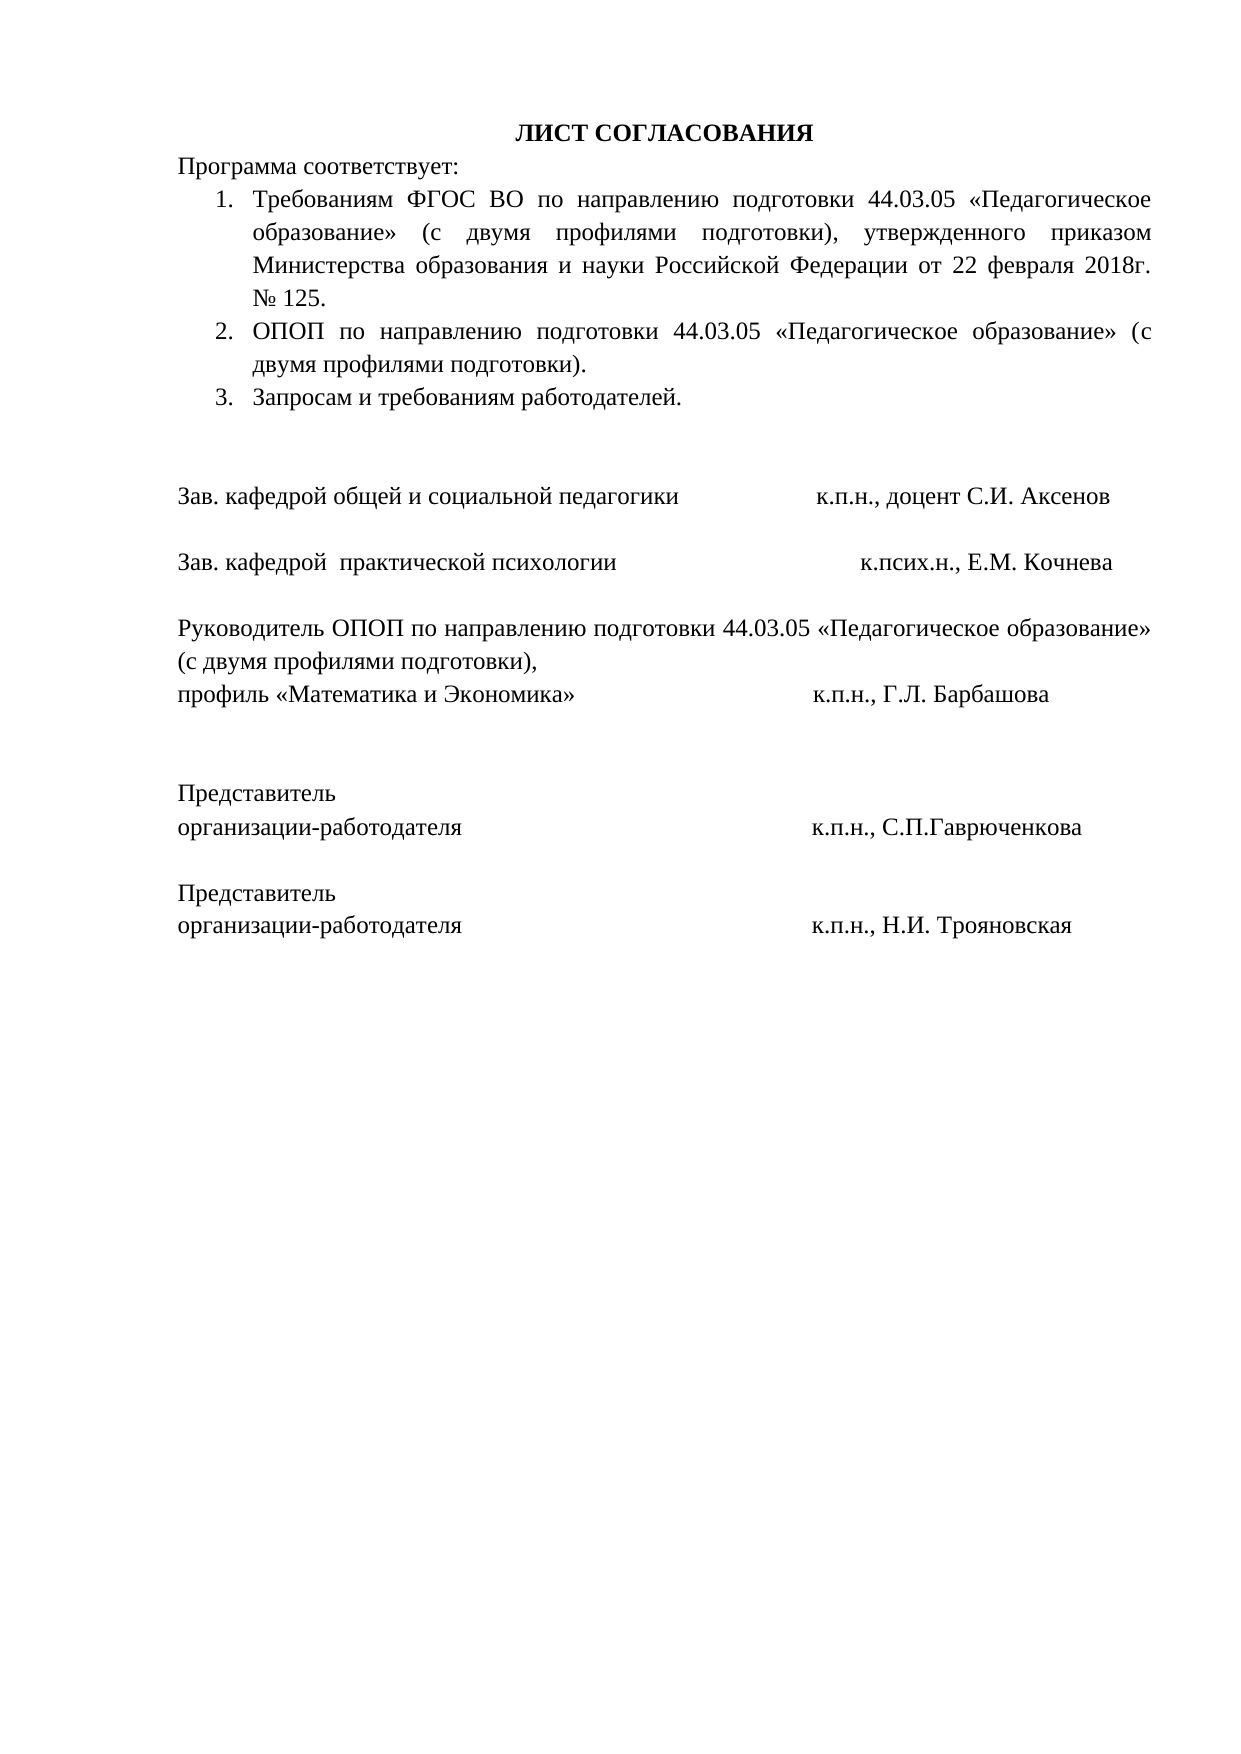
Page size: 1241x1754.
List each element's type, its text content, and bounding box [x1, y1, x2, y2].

list ОПОП по направлению подготовки 44.03.05 «Педагогическое образование» (с двумя профилями подготовки). [215, 316, 1152, 378]
text Программа соответствует: [177, 151, 1152, 180]
text Руководитель ОПОП по направлению подготовки 44.03.05 «Педагогическое образование» (с двумя профилями подготовки), [177, 613, 1152, 675]
text ЛИСТ СОГЛАСОВАНИЯ [177, 118, 1152, 147]
text Зав. кафедрой практической психологии к.псих.н., Е.М. Кочнева [177, 547, 1152, 576]
list Требованиям ФГОС ВО по направлению подготовки 44.03.05 «Педагогическое образование» (с двумя профилями подготовки), утвержденного приказом Министерства образования и науки Российской Федерации от 22 февраля 2018г. № 125. [215, 184, 1152, 312]
text Представитель [177, 778, 1152, 807]
text Представитель [177, 878, 1152, 906]
list Запросам и требованиям работодателей. [215, 382, 1152, 411]
text профиль «Математика и Экономика» к.п.н., Г.Л. Барбашова [177, 679, 1152, 708]
text организации-работодателя к.п.н., Н.И. Трояновская [177, 911, 1152, 939]
text Зав. кафедрой общей и социальной педагогики к.п.н., доцент С.И. Аксенов [177, 481, 1152, 510]
text организации-работодателя к.п.н., С.П.Гаврюченкова [177, 812, 1152, 840]
